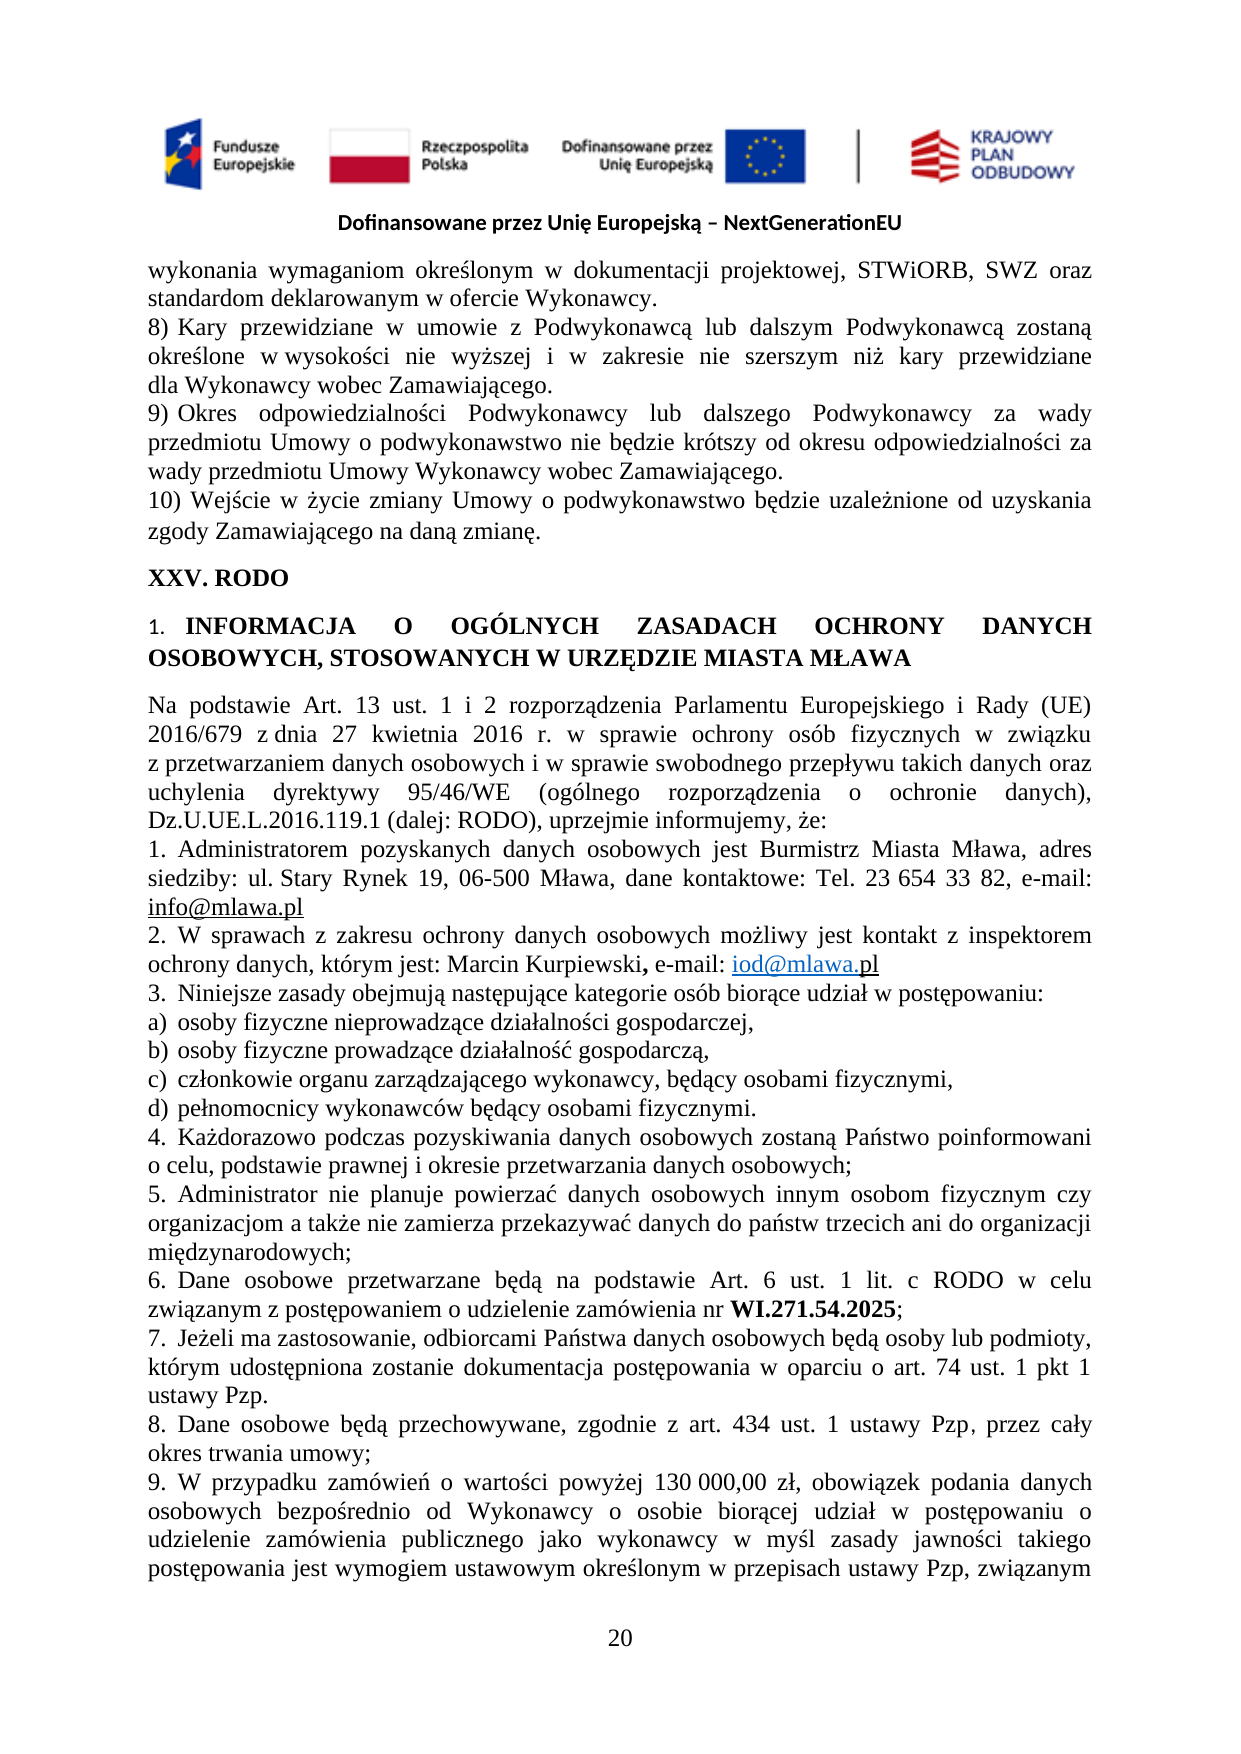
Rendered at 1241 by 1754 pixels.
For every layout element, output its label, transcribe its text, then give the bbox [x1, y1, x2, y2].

list Kary przewidziane w umowie z Podwykonawcą lub dalszym Podwykonawcą zostaną określone w wysokości nie wyższej i w zakresie nie szerszym niż kary przewidziane dla Wykonawcy wobec Zamawiającego. [148, 312, 1093, 398]
list Administratorem pozyskanych danych osobowych jest Burmistrz Miasta Mława, adres siedziby: ul. Stary Rynek 19, 06-500 Mława, dane kontaktowe: Tel. 23 654 33 82, e-mail: info@mlawa.pl [148, 834, 1093, 920]
list członkowie organu zarządzającego wykonawcy, będący osobami fizycznymi, [148, 1064, 1093, 1093]
list W sprawach z zakresu ochrony danych osobowych możliwy jest kontakt z inspektorem ochrony danych, którym jest: Marcin Kurpiewski, e-mail: iod@mlawa.pl [148, 920, 1093, 978]
list osoby fizyczne nieprowadzące działalności gospodarczej, [148, 1007, 1093, 1035]
list Każdorazowo podczas pozyskiwania danych osobowych zostaną Państwo poinformowani o celu, podstawie prawnej i okresie przetwarzania danych osobowych; [148, 1122, 1093, 1179]
list Dane osobowe przetwarzane będą na podstawie Art. 6 ust. 1 lit. c RODO w celu związanym z postępowaniem o udzielenie zamówienia nr WI.271.54.2025; [148, 1265, 1093, 1323]
list Niniejsze zasady obejmują następujące kategorie osób biorące udział w postępowaniu: [148, 978, 1093, 1007]
list Jeżeli ma zastosowanie, odbiorcami Państwa danych osobowych będą osoby lub podmioty, którym udostępniona zostanie dokumentacja postępowania w oparciu o art. 74 ust. 1 pkt 1 ustawy Pzp. [148, 1323, 1093, 1409]
picture [147, 101, 1093, 208]
list Okres odpowiedzialności Podwykonawcy lub dalszego Podwykonawcy za wady przedmiotu Umowy o podwykonawstwo nie będzie krótszy od okresu odpowiedzialności za wady przedmiotu Umowy Wykonawcy wobec Zamawiającego. [148, 398, 1093, 485]
text XXV. RODO [148, 563, 1093, 592]
list osoby fizyczne prowadzące działalność gospodarczą, [148, 1035, 1093, 1064]
list Administrator nie planuje powierzać danych osobowych innym osobom fizycznym czy organizacjom a także nie zamierza przekazywać danych do państw trzecich ani do organizacji międzynarodowych; [148, 1179, 1093, 1265]
list pełnomocnicy wykonawców będący osobami fizycznymi. [148, 1093, 1093, 1122]
text Na podstawie Art. 13 ust. 1 i 2 rozporządzenia Parlamentu Europejskiego i Rady (UE) 2016/679 z dnia 27 kwietnia 2016 r. w sprawie ochrony osób fizycznych w związku z przetwarzaniem danych osobowych i w sprawie swobodnego przepływu takich danych oraz uchylenia dyrektywy 95/46/WE (ogólnego rozporządzenia o ochronie danych), Dz.U.UE.L.2016.119.1 (dalej: RODO), uprzejmie informujemy, że: [148, 690, 1093, 834]
list 10) Wejście w życie zmiany Umowy o podwykonawstwo będzie uzależnione od uzyskania zgody Zamawiającego na daną zmianę. [148, 485, 1093, 544]
list INFORMACJA O OGÓLNYCH ZASADACH OCHRONY DANYCH OSOBOWYCH, STOSOWANYCH W URZĘDZIE MIASTA MŁAWA [148, 611, 1093, 671]
list Dane osobowe będą przechowywane, zgodnie z art. 434 ust. 1 ustawy Pzp, przez cały okres trwania umowy; [148, 1409, 1093, 1467]
